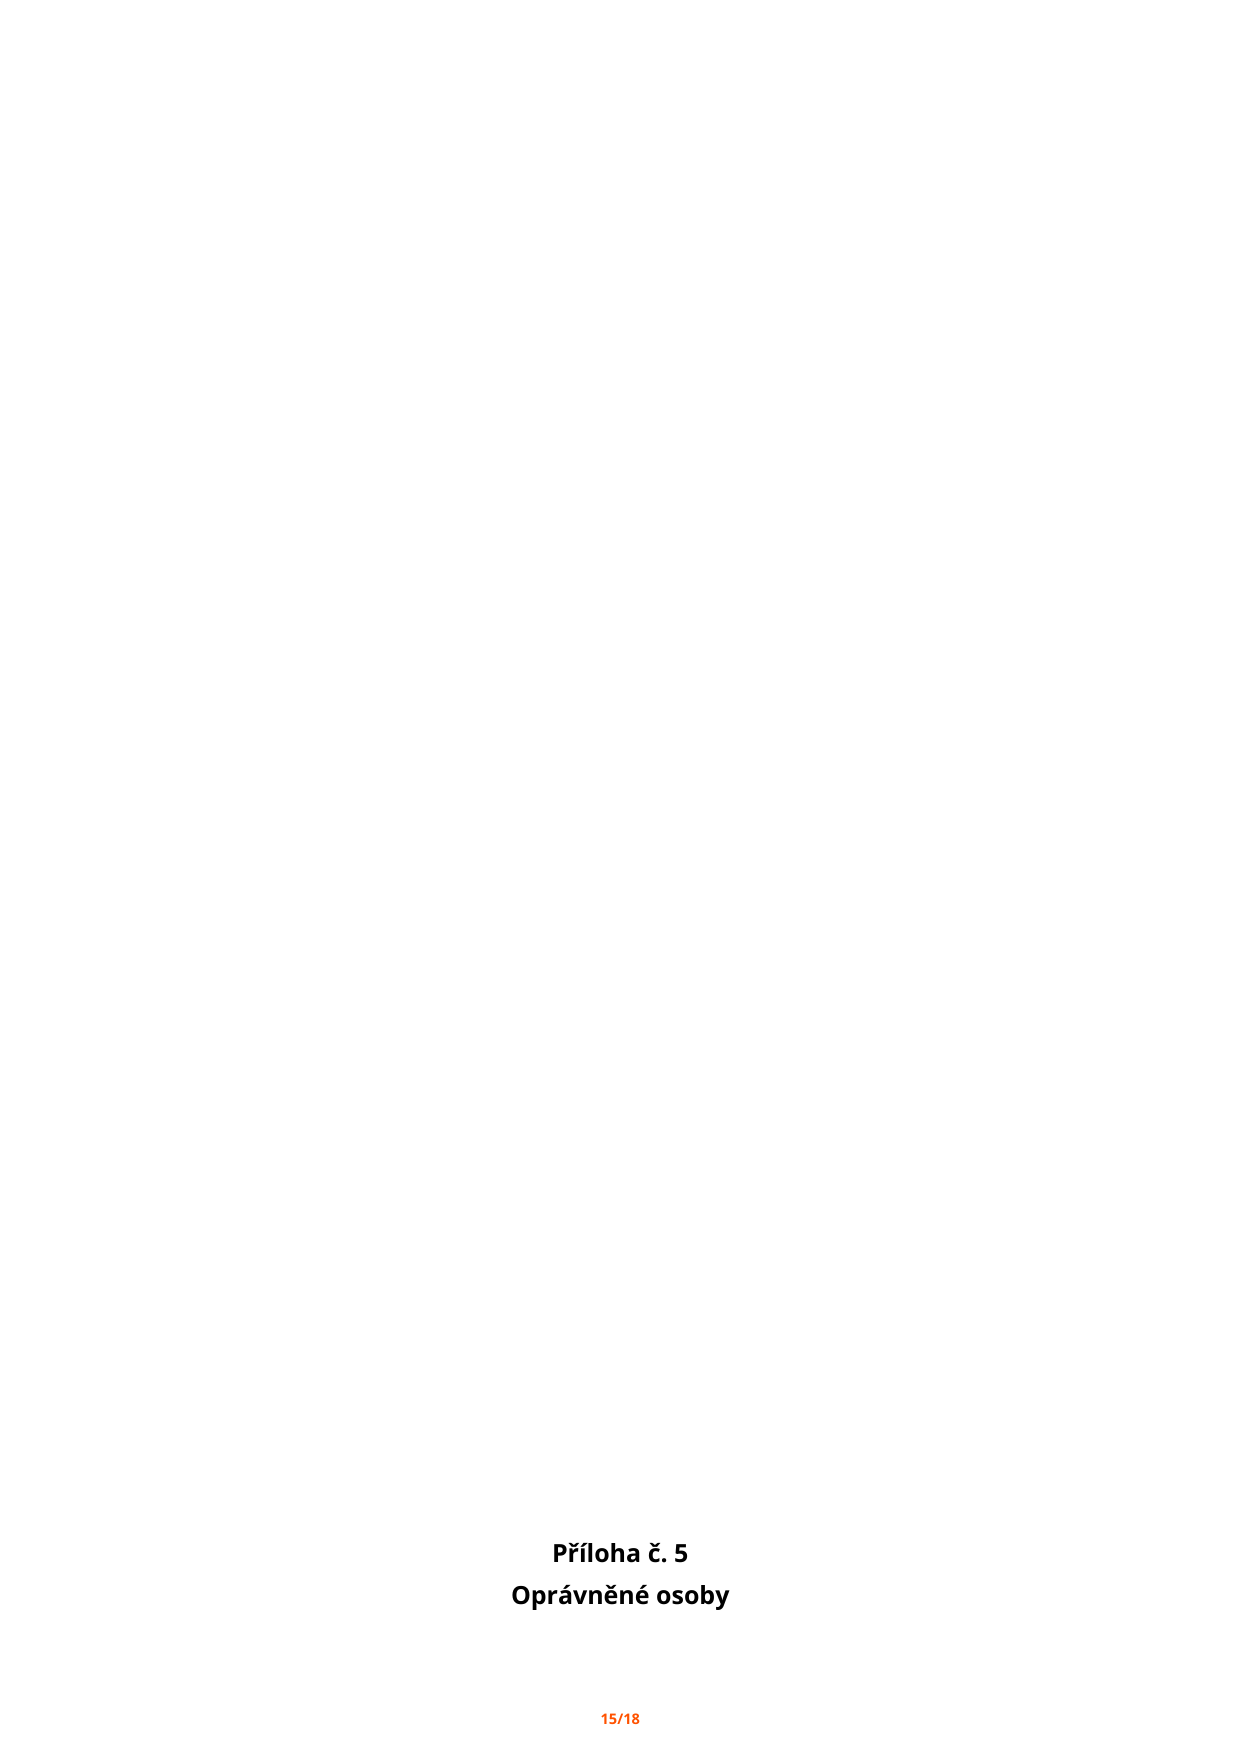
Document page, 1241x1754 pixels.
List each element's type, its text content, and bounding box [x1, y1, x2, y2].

text Příloha č. 5 [148, 1539, 1093, 1568]
text Oprávněné osoby [148, 1581, 1093, 1610]
